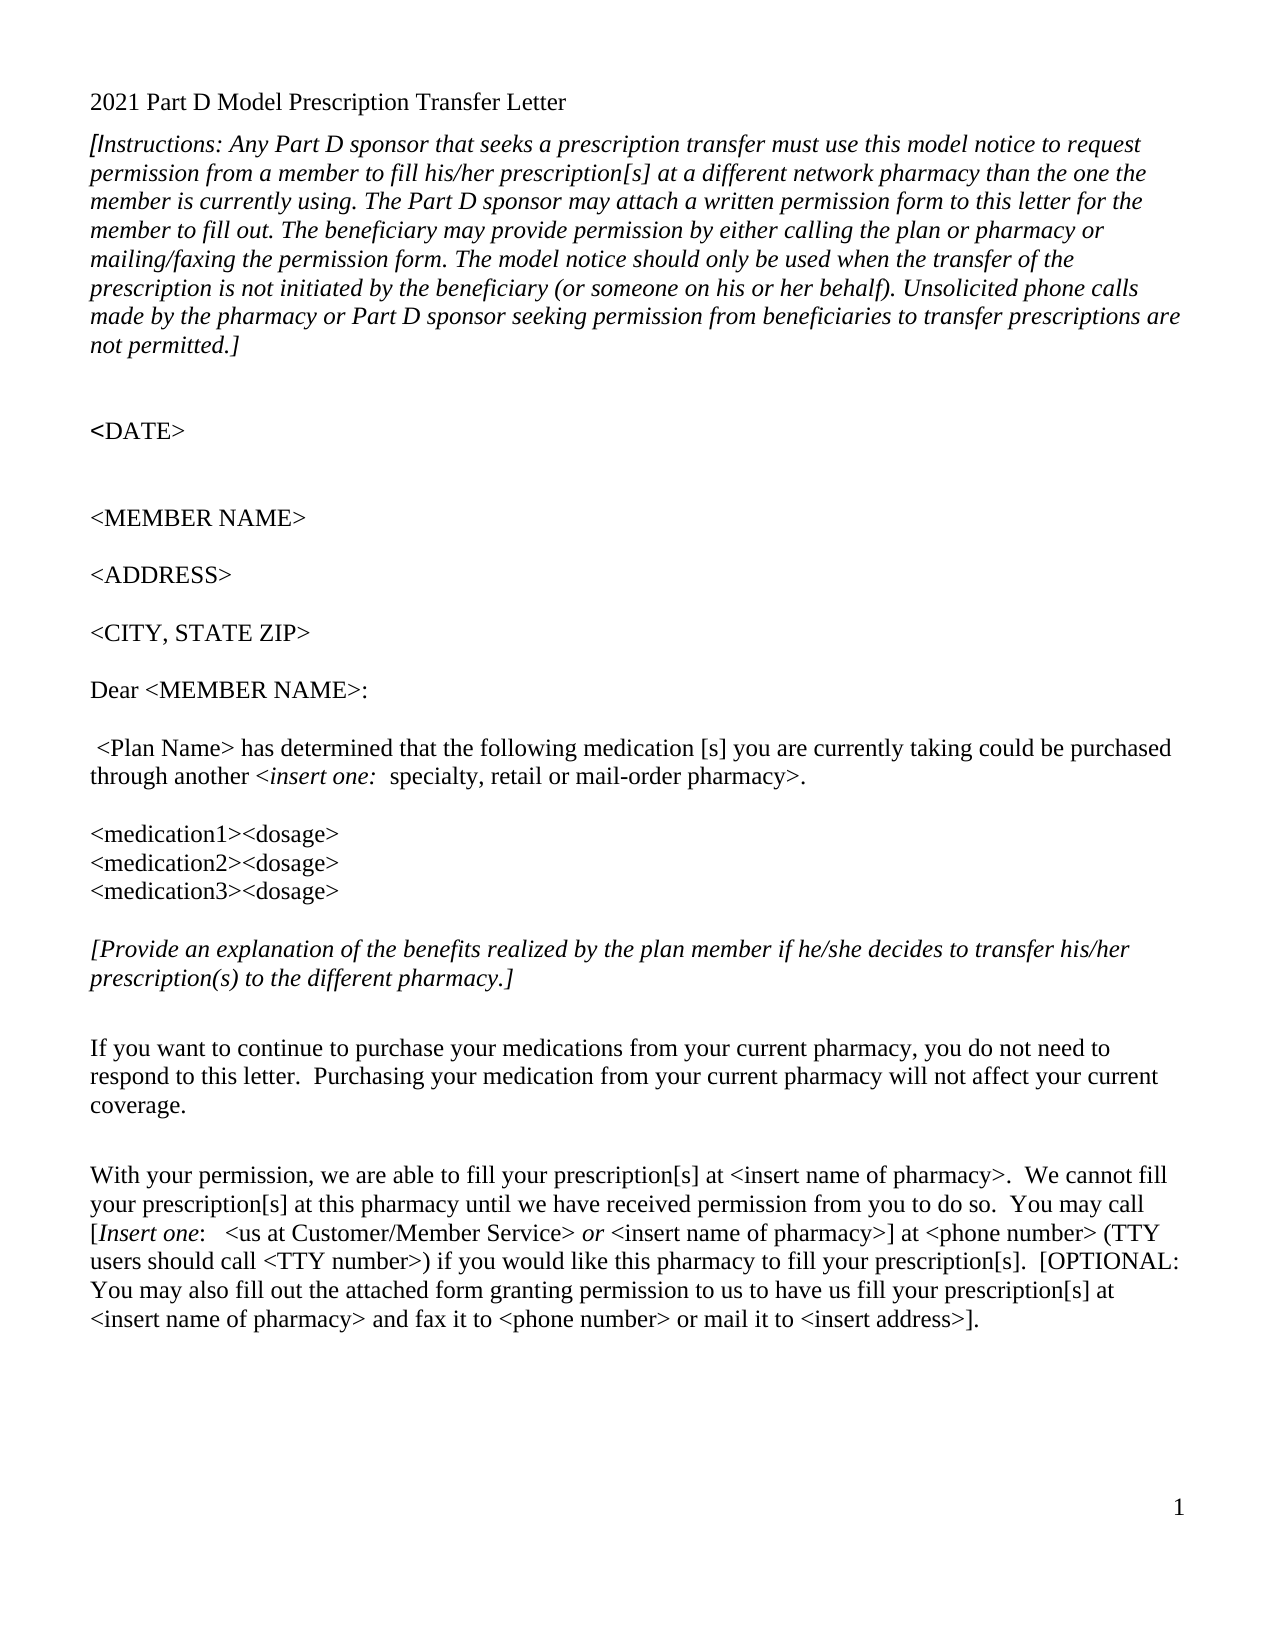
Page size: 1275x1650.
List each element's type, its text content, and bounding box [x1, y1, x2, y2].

text <CITY, STATE ZIP> [90, 618, 1185, 646]
text <MEMBER NAME> [90, 503, 1185, 531]
text [Instructions: Any Part D sponsor that seeks a prescription transfer must use this model notice to request permission from a member to fill his/her prescription[s] at a different network pharmacy than the one the member is currently using. The Part D sponsor may attach a written permission form to this letter for the member to fill out. The beneficiary may provide permission by either calling the plan or pharmacy or mailing/faxing the permission form. The model notice should only be used when the transfer of the prescription is not initiated by the beneficiary (or someone on his or her behalf). Unsolicited phone calls made by the pharmacy or Part D sponsor seeking permission from beneficiaries to transfer prescriptions are not permitted.] [90, 129, 1185, 359]
text <medication3><dosage> [90, 876, 1185, 905]
text <DATE> [90, 416, 1185, 445]
text If you want to continue to purchase your medications from your current pharmacy, you do not need to respond to this letter. Purchasing your medication from your current pharmacy will not affect your current coverage. [90, 1033, 1185, 1119]
text <Plan Name> has determined that the following medication [s] you are currently taking could be purchased through another <insert one: specialty, retail or mail-order pharmacy>. [90, 733, 1185, 790]
text [Provide an explanation of the benefits realized by the plan member if he/she decides to transfer his/her prescription(s) to the different pharmacy.] [90, 934, 1185, 991]
text <medication1><dosage> [90, 819, 1185, 848]
text Dear <MEMBER NAME>: [90, 675, 1185, 704]
text <ADDRESS> [90, 560, 1185, 589]
text With your permission, we are able to fill your prescription[s] at <insert name of pharmacy>. We cannot fill your prescription[s] at this pharmacy until we have received permission from you to do so. You may call [Insert one: <us at Customer/Member Service> or <insert name of pharmacy>] at <phone number> (TTY users should call <TTY number>) if you would like this pharmacy to fill your prescription[s]. [OPTIONAL: You may also fill out the attached form granting permission to us to have us fill your prescription[s] at <insert name of pharmacy> and fax it to <phone number> or mail it to <insert address>]. [90, 1160, 1185, 1333]
text <medication2><dosage> [90, 848, 1185, 876]
